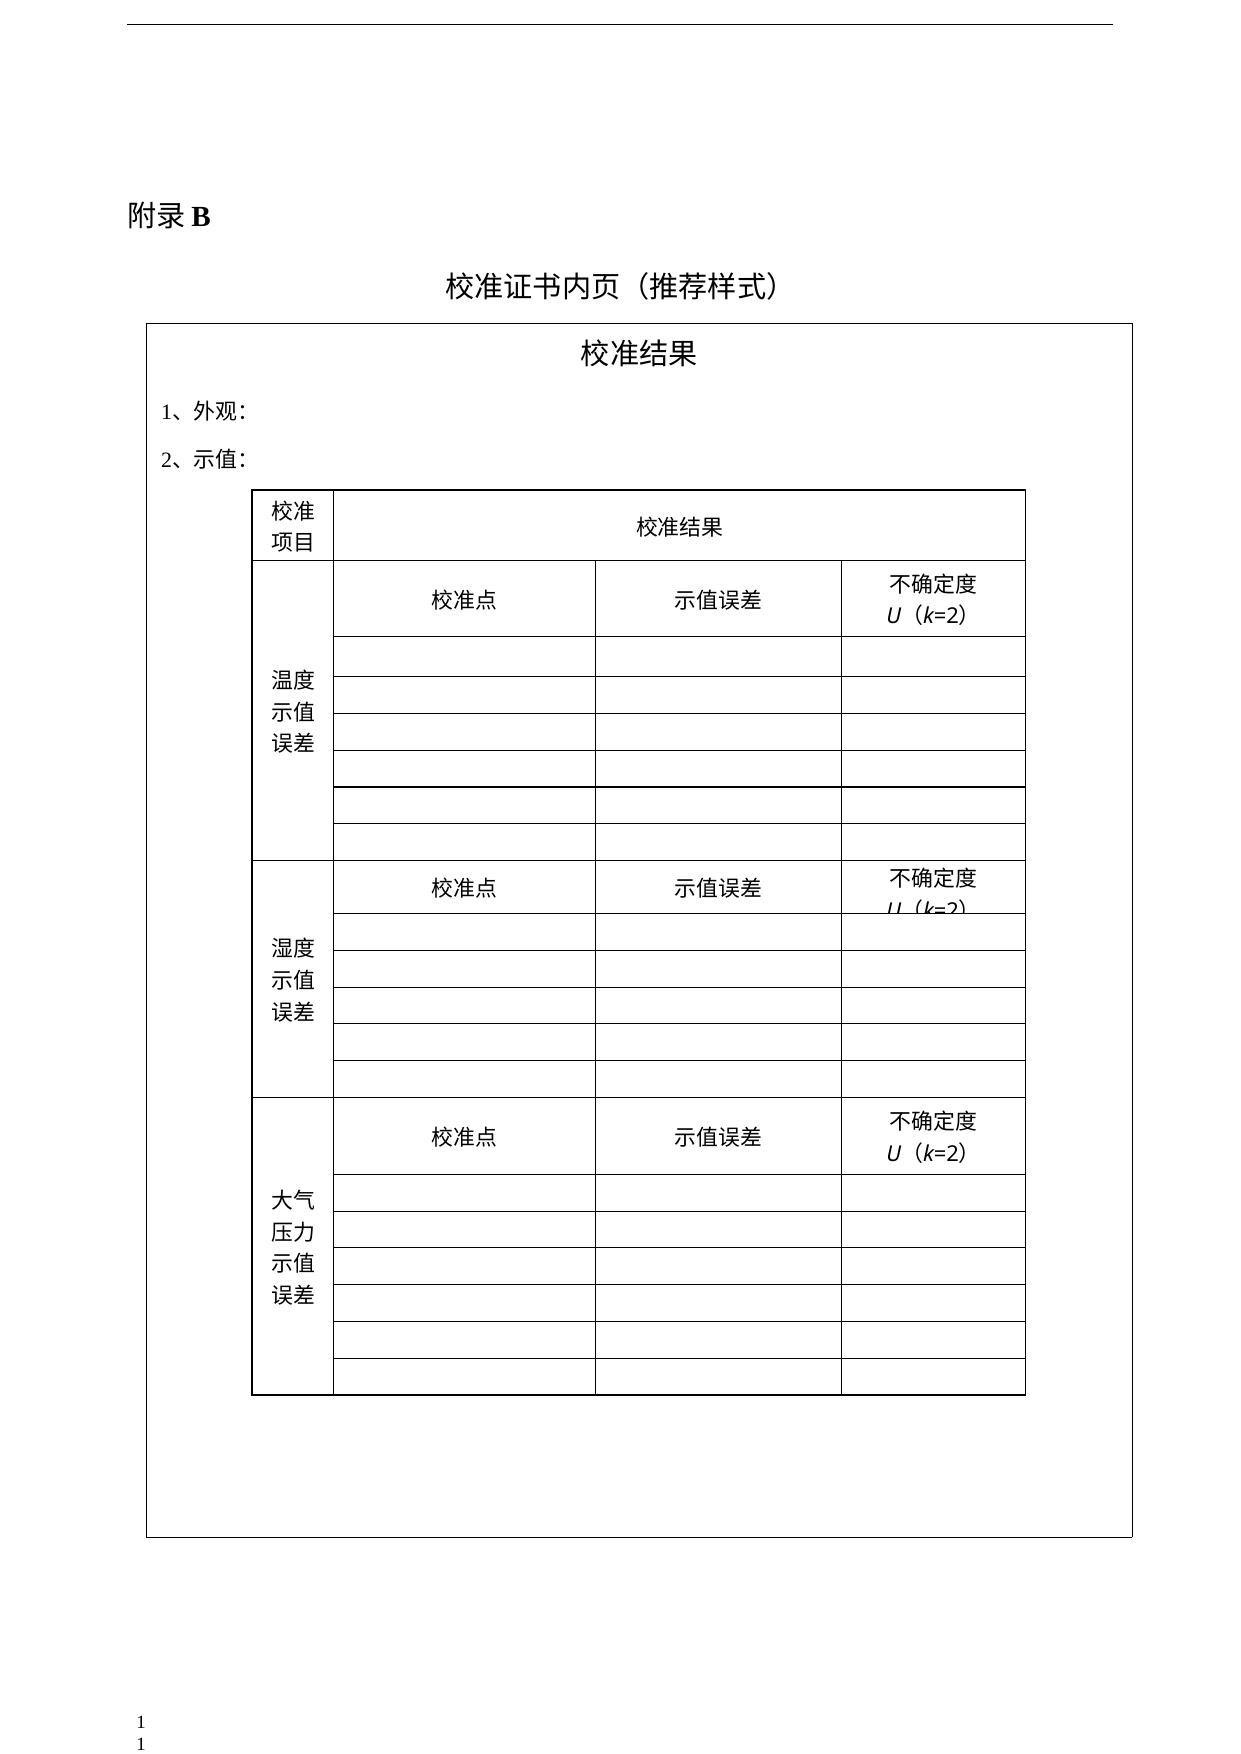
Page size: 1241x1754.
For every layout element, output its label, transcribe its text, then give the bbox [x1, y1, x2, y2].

subtitle 校准证书内页（推荐样式） [127, 264, 1113, 1537]
subtitle 附录B [127, 192, 1113, 234]
